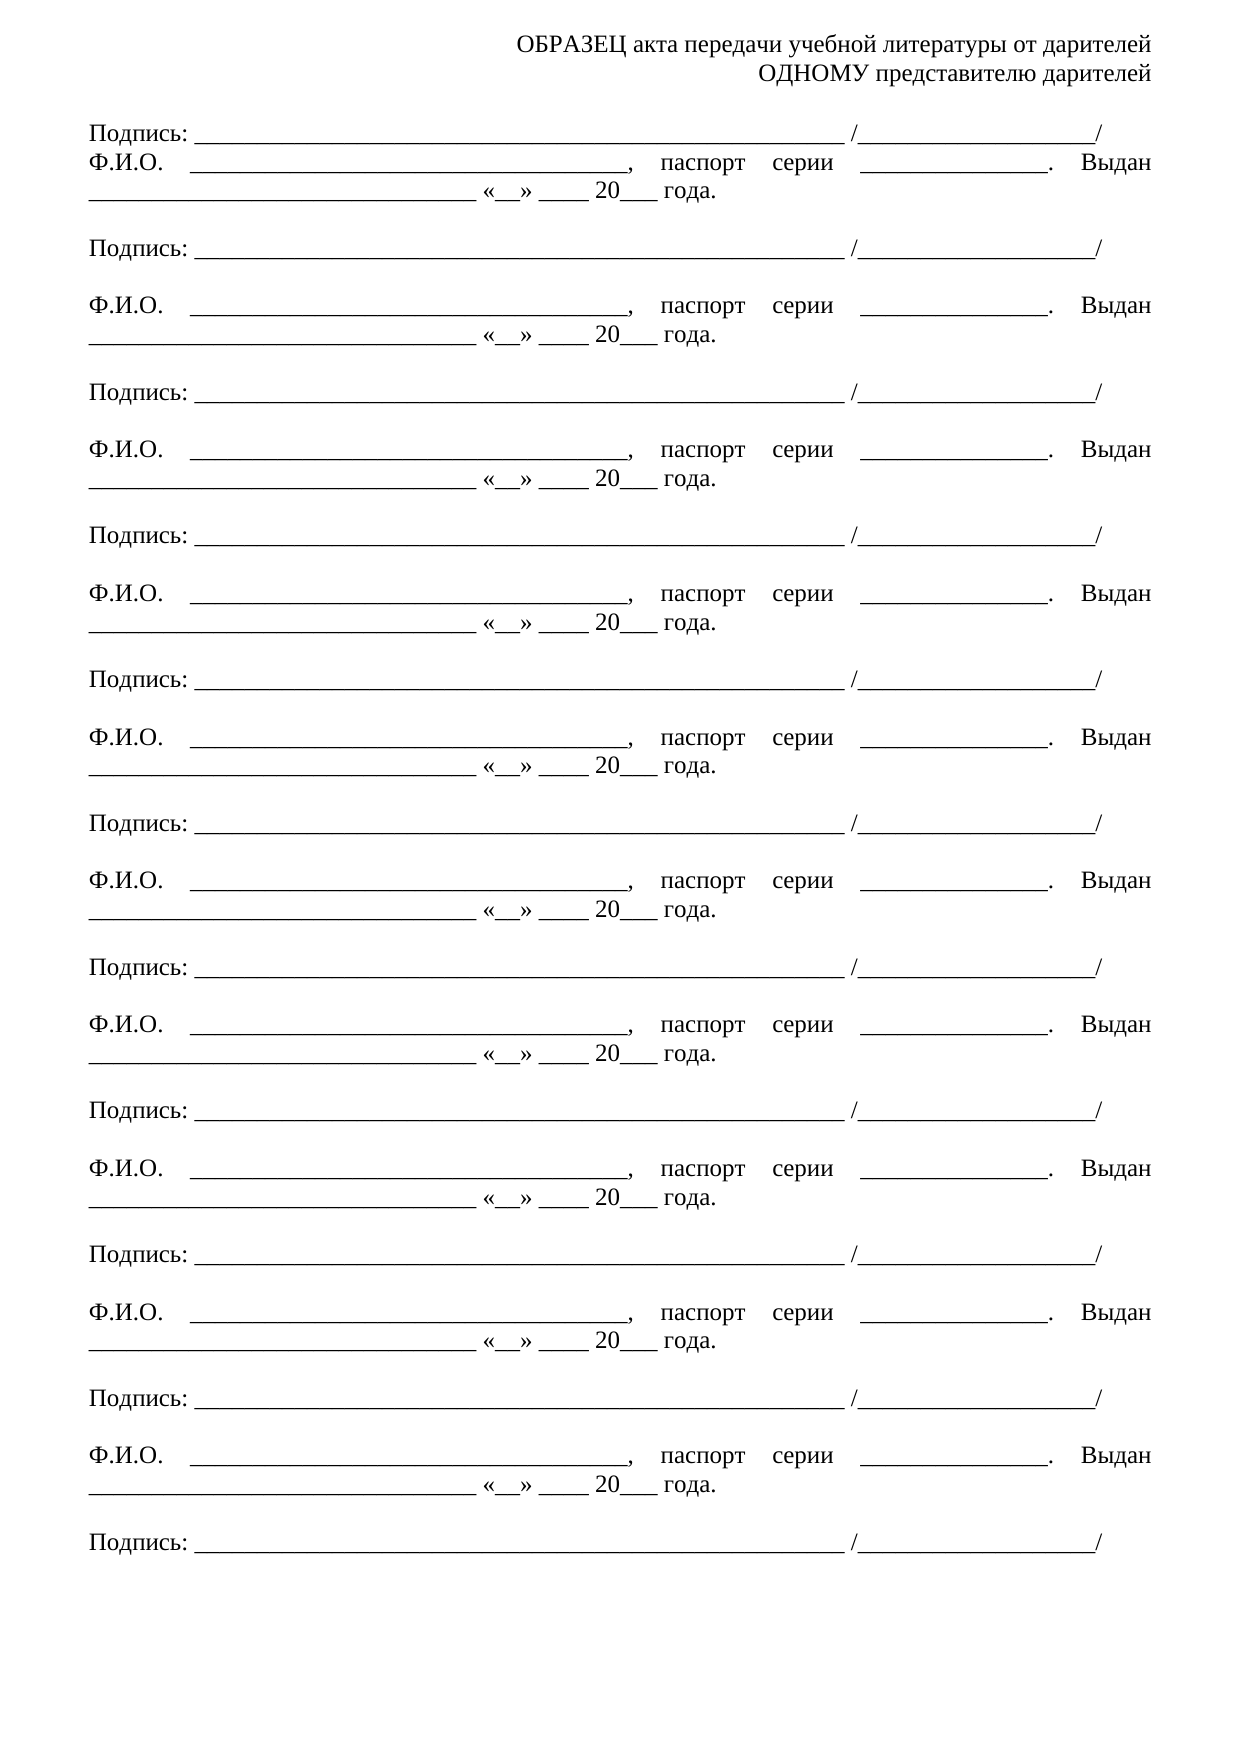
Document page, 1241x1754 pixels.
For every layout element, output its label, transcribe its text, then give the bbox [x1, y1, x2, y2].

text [89, 1441, 1152, 1498]
text Подпись: ____________________________________________________ /___________________/ [89, 664, 1152, 693]
text Подпись: ____________________________________________________ /___________________/ [89, 1096, 1152, 1124]
text Ф.И.О. ___________________________________, паспорт серии _______________. Выдан _______________________________ «__» ____ 20___ года. [89, 1009, 1152, 1067]
text Подпись: ____________________________________________________ /___________________/ [89, 952, 1152, 981]
text Подпись: ____________________________________________________ /___________________/ [89, 1383, 1152, 1412]
text Подпись: ____________________________________________________ /___________________/ [89, 233, 1152, 262]
text Ф.И.О. ___________________________________, паспорт серии _______________. Выдан _______________________________ «__» ____ 20___ года. [89, 578, 1152, 636]
text Ф.И.О. ___________________________________, паспорт серии _______________. Выдан _______________________________ «__» ____ 20___ года. [89, 1297, 1152, 1354]
text Подпись: ____________________________________________________ /___________________/ [89, 1239, 1152, 1268]
text Подпись: ____________________________________________________ /___________________/ [89, 377, 1152, 406]
text Ф.И.О. ___________________________________, паспорт серии _______________. Выдан _______________________________ «__» ____ 20___ года. [89, 1153, 1152, 1211]
text Ф.И.О. ___________________________________, паспорт серии _______________. Выдан _______________________________ «__» ____ 20___ года. [89, 722, 1152, 779]
text Подпись: ____________________________________________________ /___________________/ [89, 521, 1152, 549]
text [89, 147, 1152, 204]
text Подпись: ____________________________________________________ /___________________/ [89, 808, 1152, 837]
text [89, 118, 1152, 147]
text Ф.И.О. ___________________________________, паспорт серии _______________. Выдан _______________________________ «__» ____ 20___ года. [89, 434, 1152, 492]
text Ф.И.О. ___________________________________, паспорт серии _______________. Выдан _______________________________ «__» ____ 20___ года. [89, 866, 1152, 923]
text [89, 1527, 1152, 1556]
text Ф.И.О. ___________________________________, паспорт серии _______________. Выдан _______________________________ «__» ____ 20___ года. [89, 291, 1152, 348]
